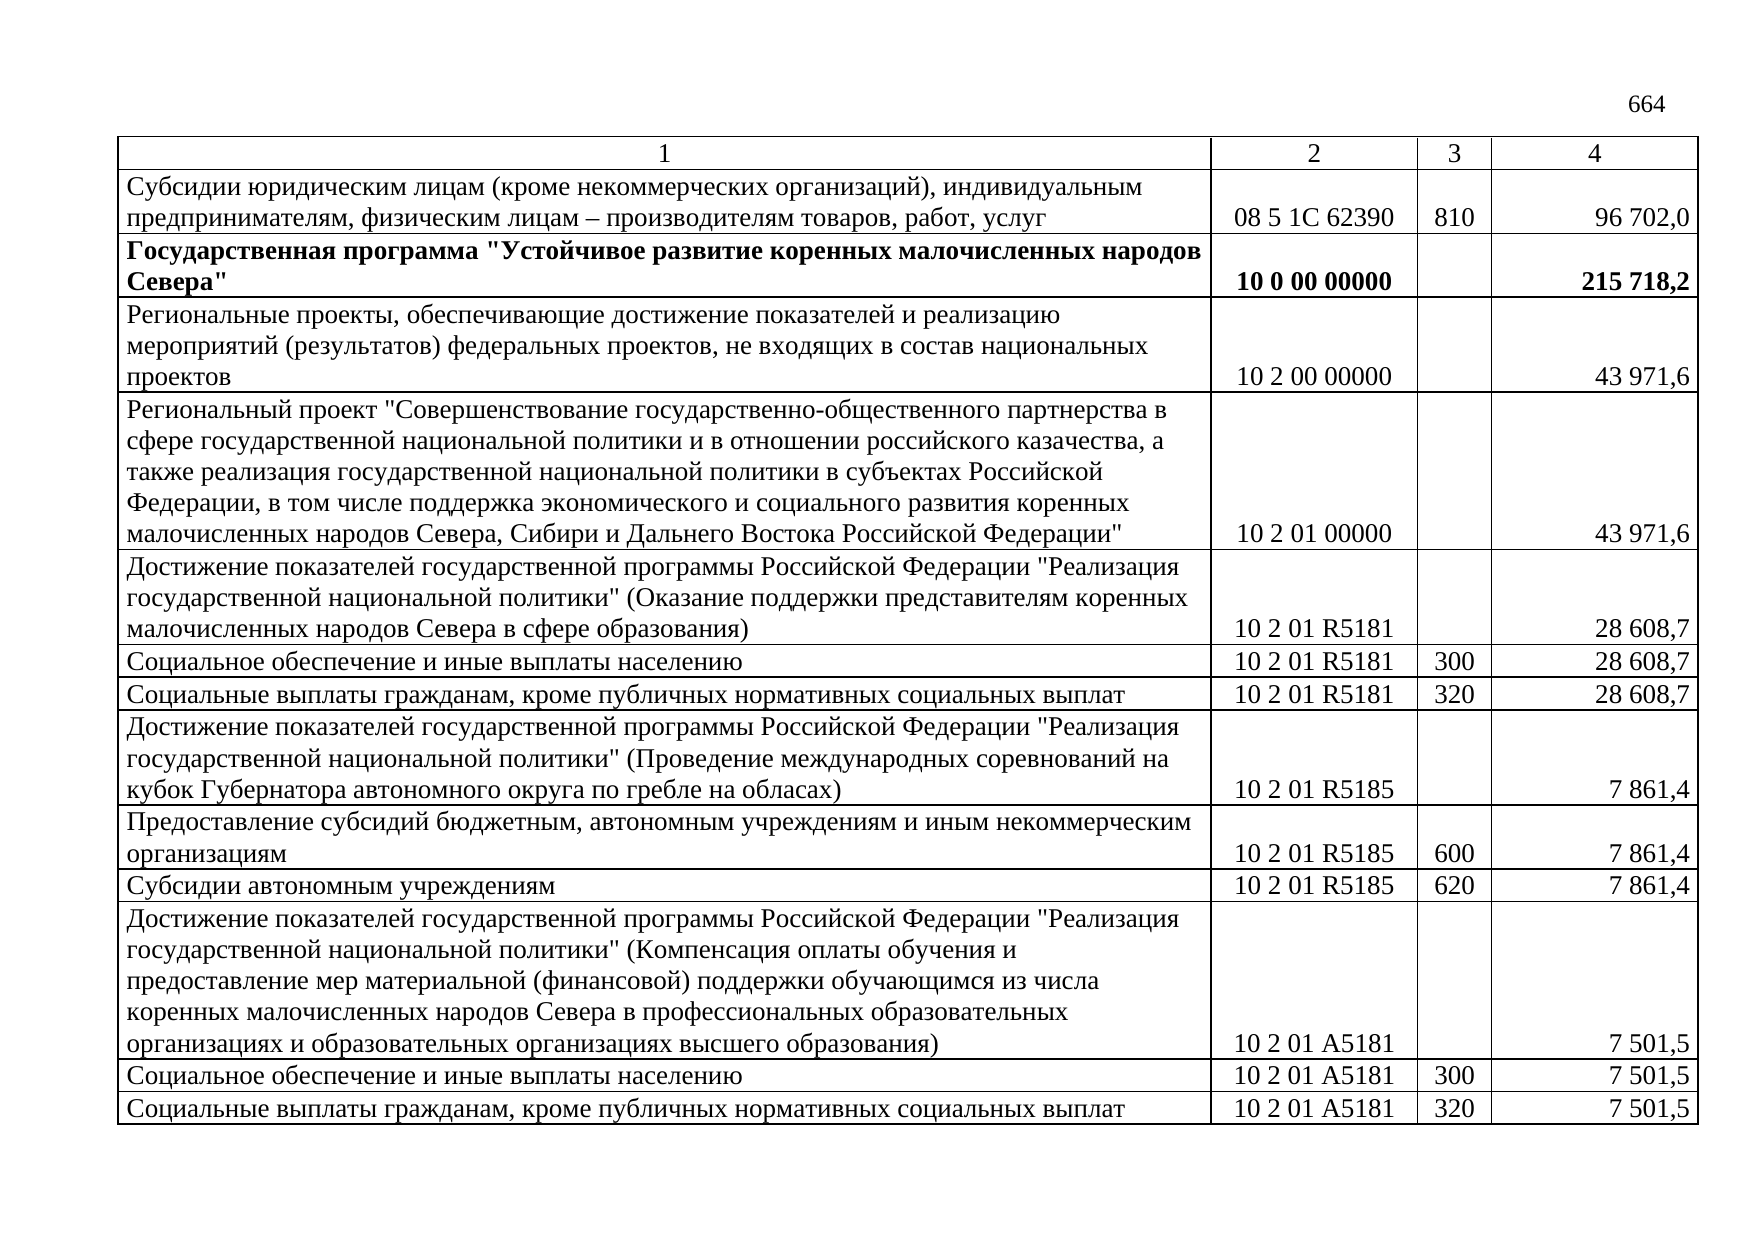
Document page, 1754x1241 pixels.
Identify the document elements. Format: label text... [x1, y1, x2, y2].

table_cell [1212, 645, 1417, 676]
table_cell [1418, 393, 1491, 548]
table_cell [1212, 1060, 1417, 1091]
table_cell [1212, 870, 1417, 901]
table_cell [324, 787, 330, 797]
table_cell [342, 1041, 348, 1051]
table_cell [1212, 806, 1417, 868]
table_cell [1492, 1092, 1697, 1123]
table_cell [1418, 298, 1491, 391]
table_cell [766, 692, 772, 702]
table_header 2 [1212, 137, 1417, 168]
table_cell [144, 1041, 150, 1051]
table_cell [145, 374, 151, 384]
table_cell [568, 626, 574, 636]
table_header 4 [1492, 137, 1697, 168]
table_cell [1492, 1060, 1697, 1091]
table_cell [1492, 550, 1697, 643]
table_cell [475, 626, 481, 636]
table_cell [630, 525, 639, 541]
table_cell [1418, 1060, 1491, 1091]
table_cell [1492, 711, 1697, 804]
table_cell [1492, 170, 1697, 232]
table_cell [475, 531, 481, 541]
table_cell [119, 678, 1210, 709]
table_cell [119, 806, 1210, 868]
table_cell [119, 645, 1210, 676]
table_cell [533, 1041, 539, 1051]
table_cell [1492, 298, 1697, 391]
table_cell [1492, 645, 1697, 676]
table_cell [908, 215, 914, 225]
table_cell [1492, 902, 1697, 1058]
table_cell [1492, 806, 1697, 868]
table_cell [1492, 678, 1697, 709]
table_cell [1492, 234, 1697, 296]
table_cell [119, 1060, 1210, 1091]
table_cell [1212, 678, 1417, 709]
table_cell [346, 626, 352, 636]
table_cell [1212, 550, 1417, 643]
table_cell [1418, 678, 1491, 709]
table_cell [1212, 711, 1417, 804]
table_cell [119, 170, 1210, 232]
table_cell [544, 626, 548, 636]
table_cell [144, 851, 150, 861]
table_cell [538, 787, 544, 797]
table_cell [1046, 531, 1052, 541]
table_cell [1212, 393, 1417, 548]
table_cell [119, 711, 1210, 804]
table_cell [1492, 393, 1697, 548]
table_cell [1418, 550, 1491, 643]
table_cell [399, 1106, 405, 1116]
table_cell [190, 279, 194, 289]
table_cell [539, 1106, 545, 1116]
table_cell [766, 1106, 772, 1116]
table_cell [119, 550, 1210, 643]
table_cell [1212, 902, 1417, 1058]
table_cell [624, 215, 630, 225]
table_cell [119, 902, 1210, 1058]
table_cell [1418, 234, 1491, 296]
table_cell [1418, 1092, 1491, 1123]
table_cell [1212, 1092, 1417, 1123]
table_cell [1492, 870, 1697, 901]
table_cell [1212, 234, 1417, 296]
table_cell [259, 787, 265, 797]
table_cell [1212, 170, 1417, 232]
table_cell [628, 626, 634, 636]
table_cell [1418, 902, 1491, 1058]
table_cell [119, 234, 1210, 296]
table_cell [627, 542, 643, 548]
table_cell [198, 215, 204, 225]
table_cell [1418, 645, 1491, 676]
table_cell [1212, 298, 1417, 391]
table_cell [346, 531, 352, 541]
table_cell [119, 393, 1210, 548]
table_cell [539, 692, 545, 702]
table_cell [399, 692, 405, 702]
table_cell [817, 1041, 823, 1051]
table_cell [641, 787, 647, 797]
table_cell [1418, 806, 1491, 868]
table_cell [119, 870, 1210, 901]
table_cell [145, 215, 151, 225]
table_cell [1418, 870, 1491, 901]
table_header 1 [119, 137, 1211, 168]
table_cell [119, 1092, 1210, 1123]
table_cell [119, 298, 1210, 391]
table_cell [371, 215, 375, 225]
table_header 3 [1418, 137, 1491, 168]
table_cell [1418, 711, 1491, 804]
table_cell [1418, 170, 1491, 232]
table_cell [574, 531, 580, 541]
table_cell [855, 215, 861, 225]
